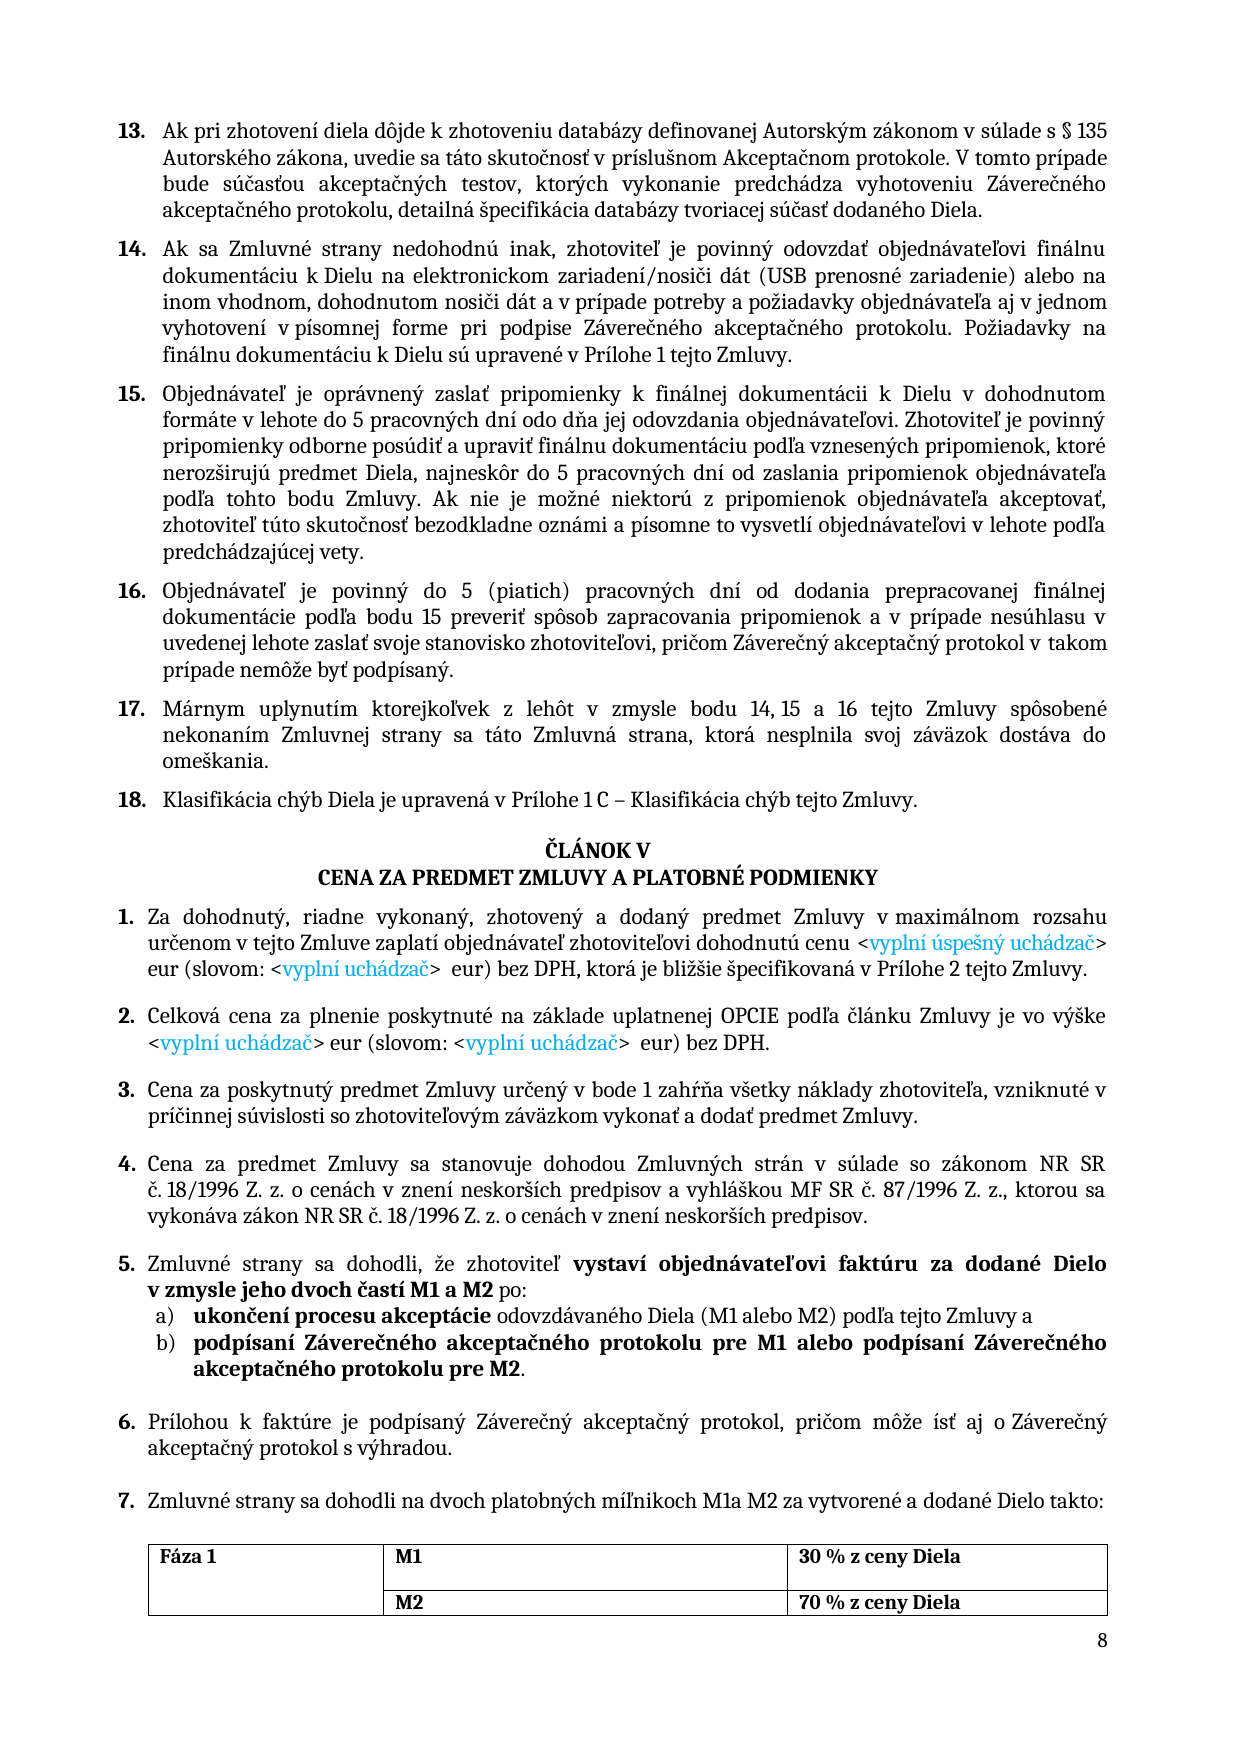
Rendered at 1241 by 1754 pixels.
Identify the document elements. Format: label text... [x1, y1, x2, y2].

list ukončení procesu akceptácie odovzdávaného Diela (M1 alebo M2) podľa tejto Zmluvy a [156, 1303, 1107, 1329]
list Cena za predmet Zmluvy sa stanovuje dohodou Zmluvných strán v súlade so zákonom NR SR č. 18/1996 Z. z. o cenách v znení neskorších predpisov a vyhláškou MF SR č. 87/1996 Z. z., ktorou sa vykonáva zákon NR SR č. 18/1996 Z. z. o cenách v znení neskorších predpisov. [118, 1150, 1107, 1229]
table_header 30 % z ceny Diela [788, 1545, 1107, 1590]
list podpísaní Záverečného akceptačného protokolu pre M1 alebo podpísaní Záverečného akceptačného protokolu pre M2. [156, 1329, 1107, 1382]
list Objednávateľ je povinný do 5 (piatich) pracovných dní od dodania prepracovanej finálnej dokumentácie podľa bodu 15 preveriť spôsob zapracovania pripomienok a v prípade nesúhlasu v uvedenej lehote zaslať svoje stanovisko zhotoviteľovi, pričom Záverečný akceptačný protokol v takom prípade nemôže byť podpísaný. [118, 577, 1107, 683]
list Márnym uplynutím ktorejkoľvek z lehôt v zmysle bodu 14, 15 a 16 tejto Zmluvy spôsobené nekonaním Zmluvnej strany sa táto Zmluvná strana, ktorá nesplnila svoj záväzok dostáva do omeškania. [118, 695, 1107, 774]
list Klasifikácia chýb Diela je upravená v Prílohe 1 C – Klasifikácia chýb tejto Zmluvy. [118, 787, 1107, 813]
list Zmluvné strany sa dohodli na dvoch platobných míľnikoch M1a M2 za vytvorené a dodané Dielo takto: [118, 1487, 1107, 1514]
subtitle Článok V [88, 838, 1107, 864]
list Ak sa Zmluvné strany nedohodnú inak, zhotoviteľ je povinný odovzdať objednávateľovi finálnu dokumentáciu k Dielu na elektronickom zariadení/nosiči dát (USB prenosné zariadenie) alebo na inom vhodnom, dohodnutom nosiči dát a v prípade potreby a požiadavky objednávateľa aj v jednom vyhotovení v písomnej forme pri podpise Záverečného akceptačného protokolu. Požiadavky na finálnu dokumentáciu k Dielu sú upravené v Prílohe 1 tejto Zmluvy. [118, 236, 1107, 368]
table_header M1 [384, 1545, 787, 1590]
list Zmluvné strany sa dohodli, že zhotoviteľ vystaví objednávateľovi faktúru za dodané Dielo v zmysle jeho dvoch častí M1 a M2 po: [118, 1250, 1107, 1303]
list Za dohodnutý, riadne vykonaný, zhotovený a dodaný predmet Zmluvy v maximálnom rozsahu určenom v tejto Zmluve zaplatí objednávateľ zhotoviteľovi dohodnutú cenu <vyplní úspešný uchádzač> eur (slovom: <vyplní uchádzač> eur) bez DPH, ktorá je bližšie špecifikovaná v Prílohe 2 tejto Zmluvy. [118, 903, 1107, 982]
list Objednávateľ je oprávnený zaslať pripomienky k finálnej dokumentácii k Dielu v dohodnutom formáte v lehote do 5 pracovných dní odo dňa jej odovzdania objednávateľovi. Zhotoviteľ je povinný pripomienky odborne posúdiť a upraviť finálnu dokumentáciu podľa vznesených pripomienok, ktoré nerozširujú predmet Diela, najneskôr do 5 pracovných dní od zaslania pripomienok objednávateľa podľa tohto bodu Zmluvy. Ak nie je možné niektorú z pripomienok objednávateľa akceptovať, zhotoviteľ túto skutočnosť bezodkladne oznámi a písomne to vysvetlí objednávateľovi v lehote podľa predchádzajúcej vety. [118, 380, 1107, 565]
list Celková cena za plnenie poskytnuté na základe uplatnenej OPCIE podľa článku Zmluvy je vo výške <vyplní uchádzač> eur (slovom: <vyplní uchádzač> eur) bez DPH. [118, 1003, 1107, 1056]
list Ak pri zhotovení diela dôjde k zhotoveniu databázy definovanej Autorským zákonom v súlade s § 135 Autorského zákona, uvedie sa táto skutočnosť v príslušnom Akceptačnom protokole. V tomto prípade bude súčasťou akceptačných testov, ktorých vykonanie predchádza vyhotoveniu Záverečného akceptačného protokolu, detailná špecifikácia databázy tvoriacej súčasť dodaného Diela. [118, 118, 1107, 224]
table_cell M2 [384, 1591, 787, 1615]
list Cena za poskytnutý predmet Zmluvy určený v bode 1 zahŕňa všetky náklady zhotoviteľa, vzniknuté v príčinnej súvislosti so zhotoviteľovým záväzkom vykonať a dodať predmet Zmluvy. [118, 1077, 1107, 1129]
subtitle CENA ZA PREDMET ZMLUVY A PLATOBNÉ PODMIENKY [88, 864, 1107, 891]
list Prílohou k faktúre je podpísaný Záverečný akceptačný protokol, pričom môže ísť aj o Záverečný akceptačný protokol s výhradou. [118, 1408, 1107, 1461]
table_cell 70 % z ceny Diela [788, 1591, 1107, 1615]
table_header Fáza 1 [149, 1545, 383, 1615]
